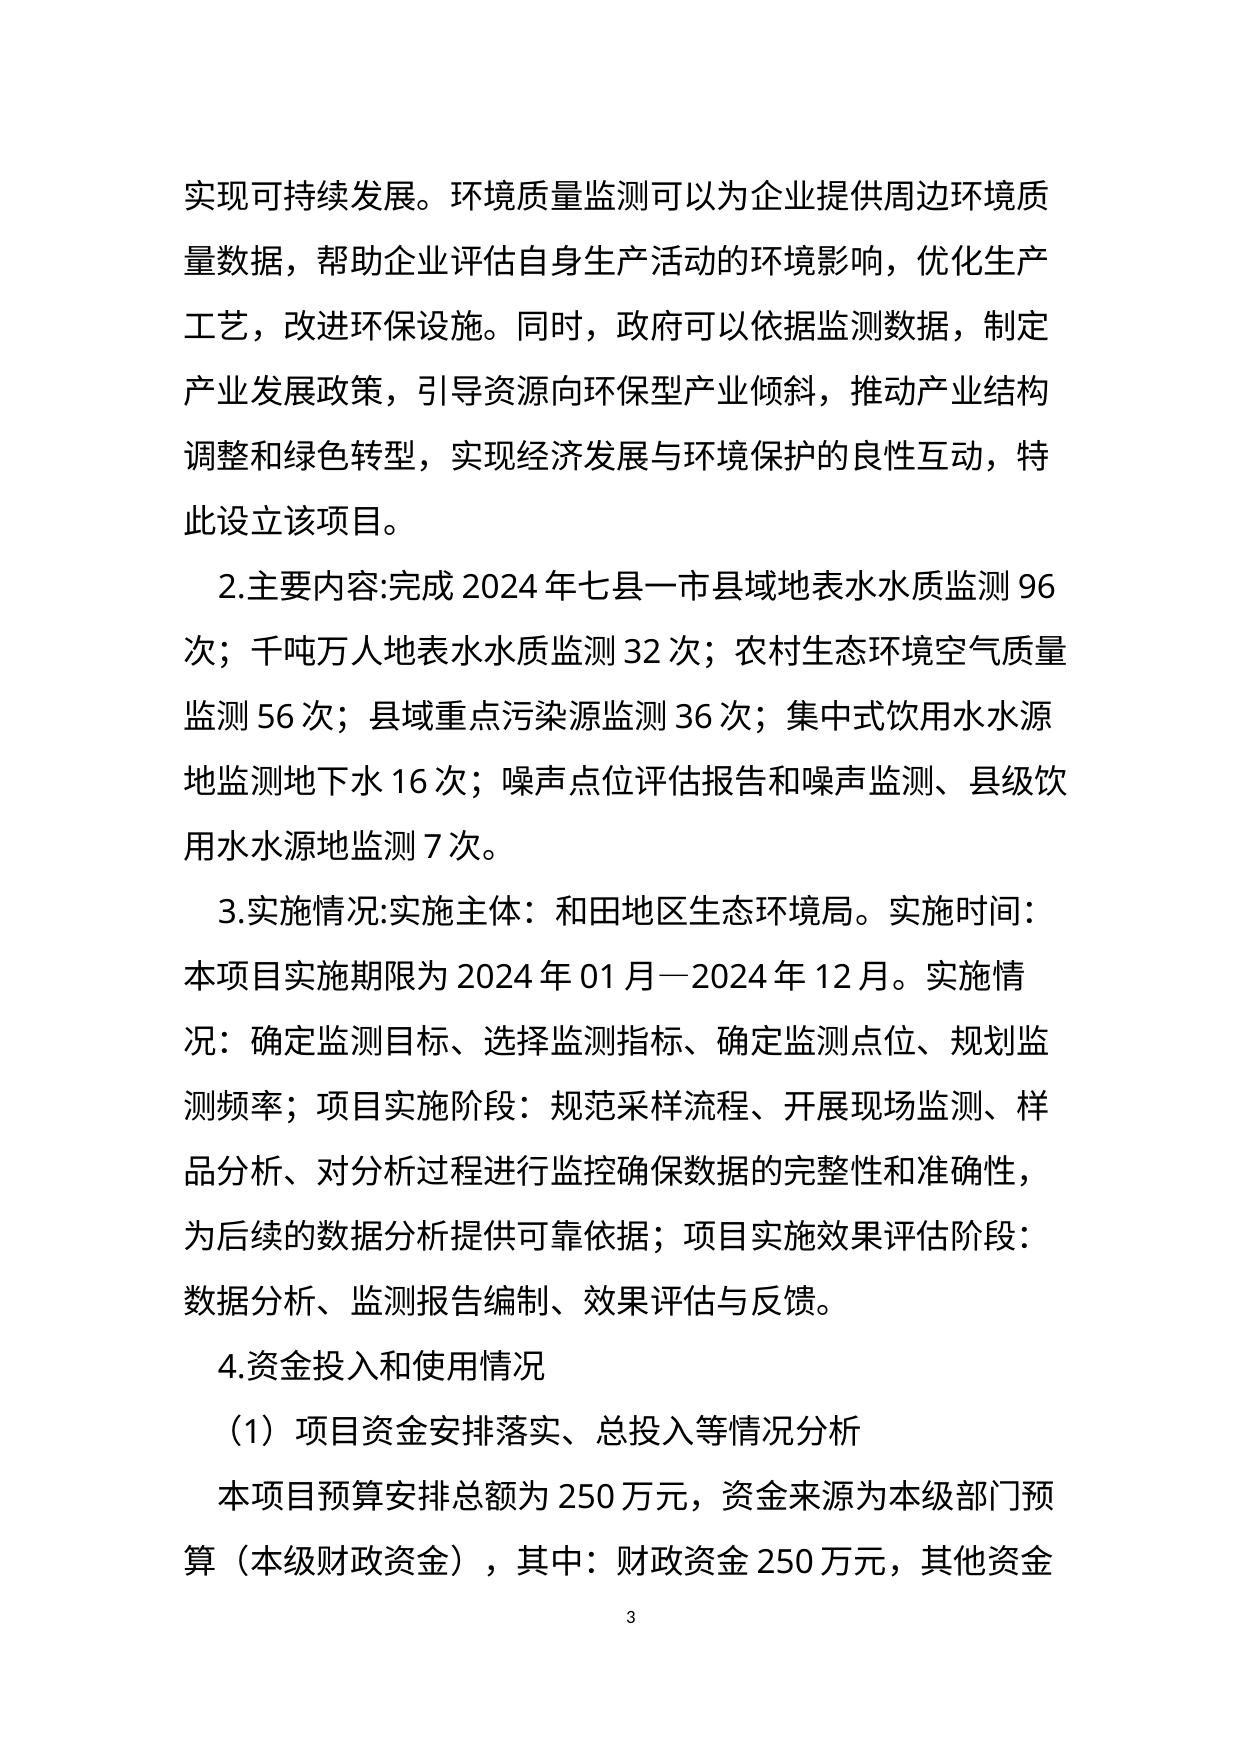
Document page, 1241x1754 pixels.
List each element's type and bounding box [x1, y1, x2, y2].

text [183, 162, 1078, 1592]
